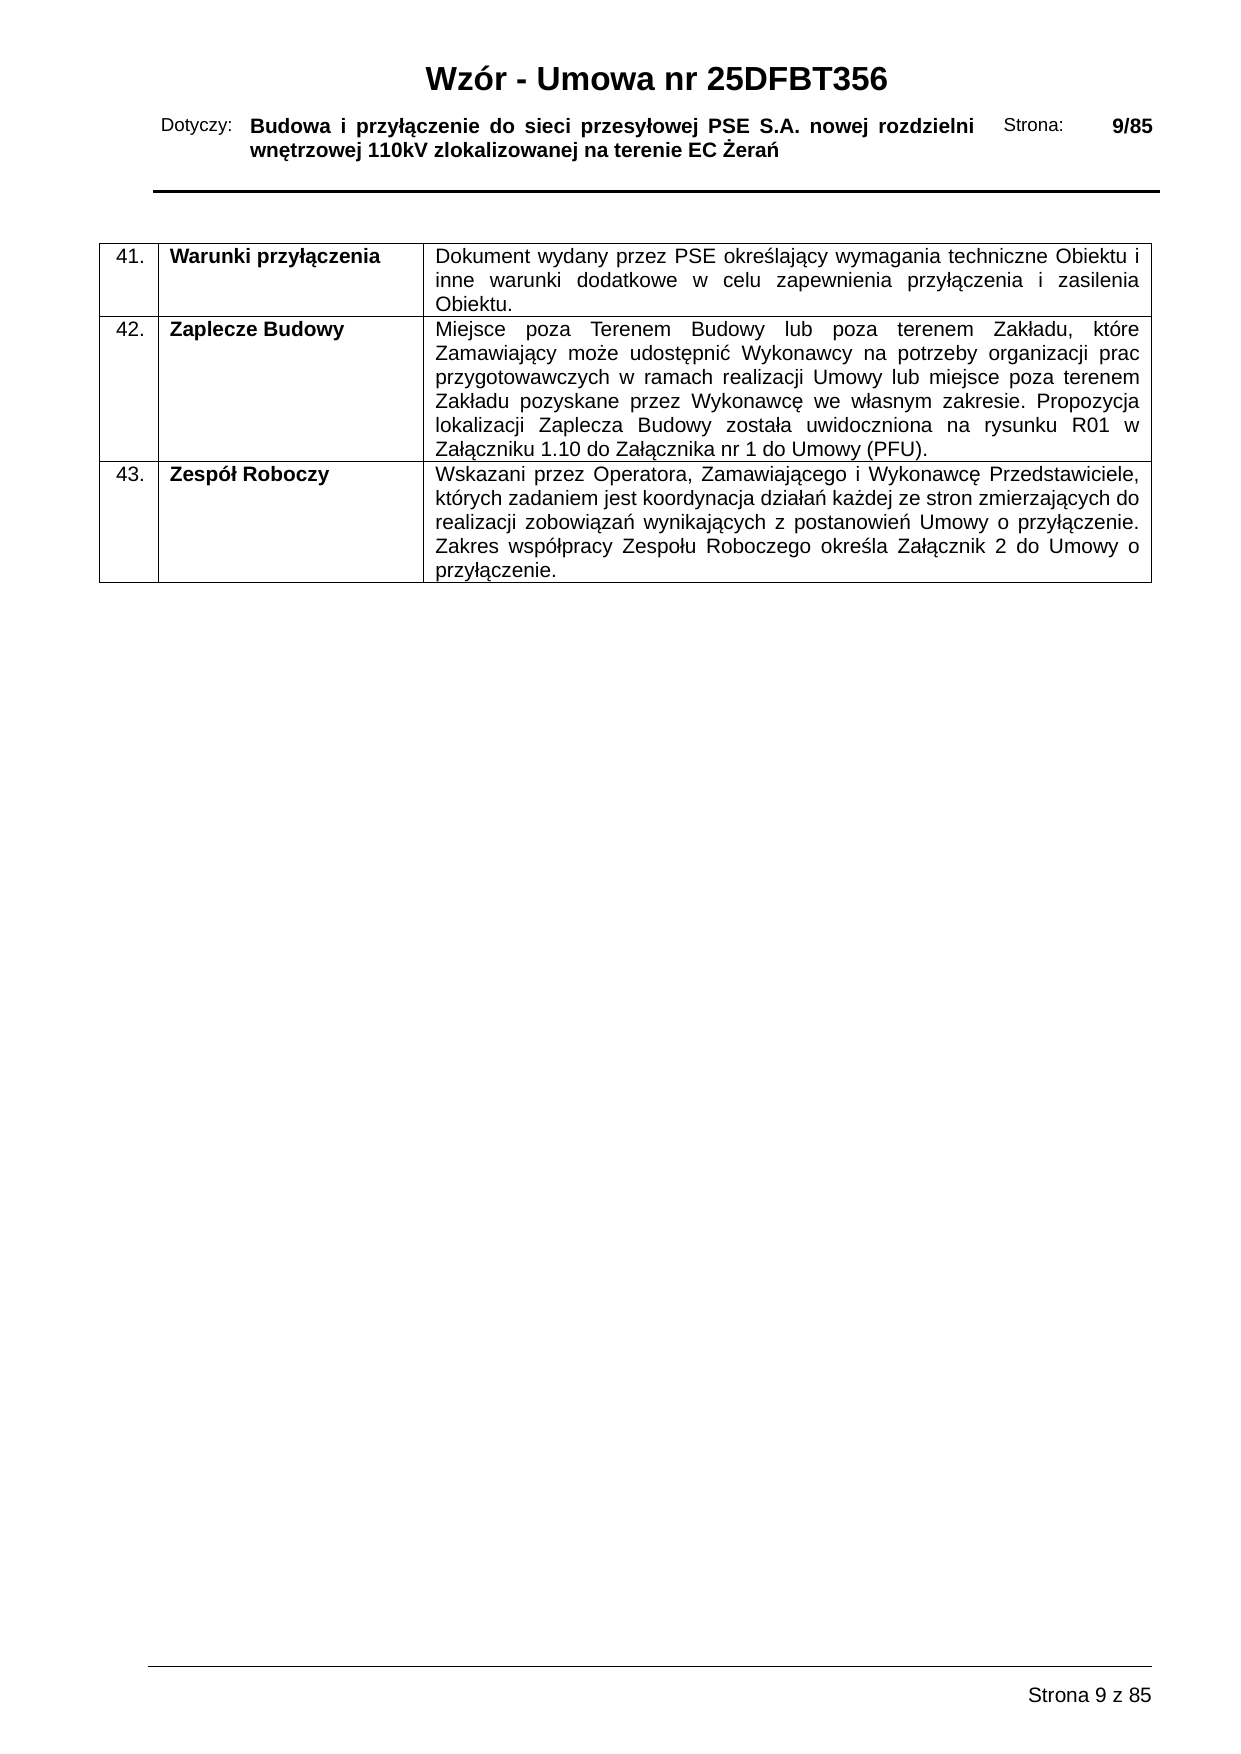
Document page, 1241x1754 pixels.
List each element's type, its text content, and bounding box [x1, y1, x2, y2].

table_cell Zespół Roboczy [159, 462, 423, 582]
table_cell Miejsce poza Terenem Budowy lub poza terenem Zakładu, które Zamawiający może udostępnić Wykonawcy na potrzeby organizacji prac przygotowawczych w ramach realizacji Umowy lub miejsce poza terenem Zakładu pozyskane przez Wykonawcę we własnym zakresie. Propozycja lokalizacji Zaplecza Budowy została uwidoczniona na rysunku R01 w Załączniku 1.10 do Załącznika nr 1 do Umowy (PFU). [424, 317, 1151, 461]
table_cell Dokument wydany przez PSE określający wymagania techniczne Obiektu i inne warunki dodatkowe w celu zapewnienia przyłączenia i zasilenia Obiektu. [424, 244, 1151, 316]
table_cell Wskazani przez Operatora, Zamawiającego i Wykonawcę Przedstawiciele, których zadaniem jest koordynacja działań każdej ze stron zmierzających do realizacji zobowiązań wynikających z postanowień Umowy o przyłączenie. Zakres współpracy Zespołu Roboczego określa Załącznik 2 do Umowy o przyłączenie. [424, 462, 1151, 582]
table_cell Warunki przyłączenia [159, 244, 423, 316]
table_cell Zaplecze Budowy [159, 317, 423, 461]
table_cell [100, 317, 158, 461]
table_cell [100, 462, 158, 582]
table_cell [100, 244, 158, 316]
